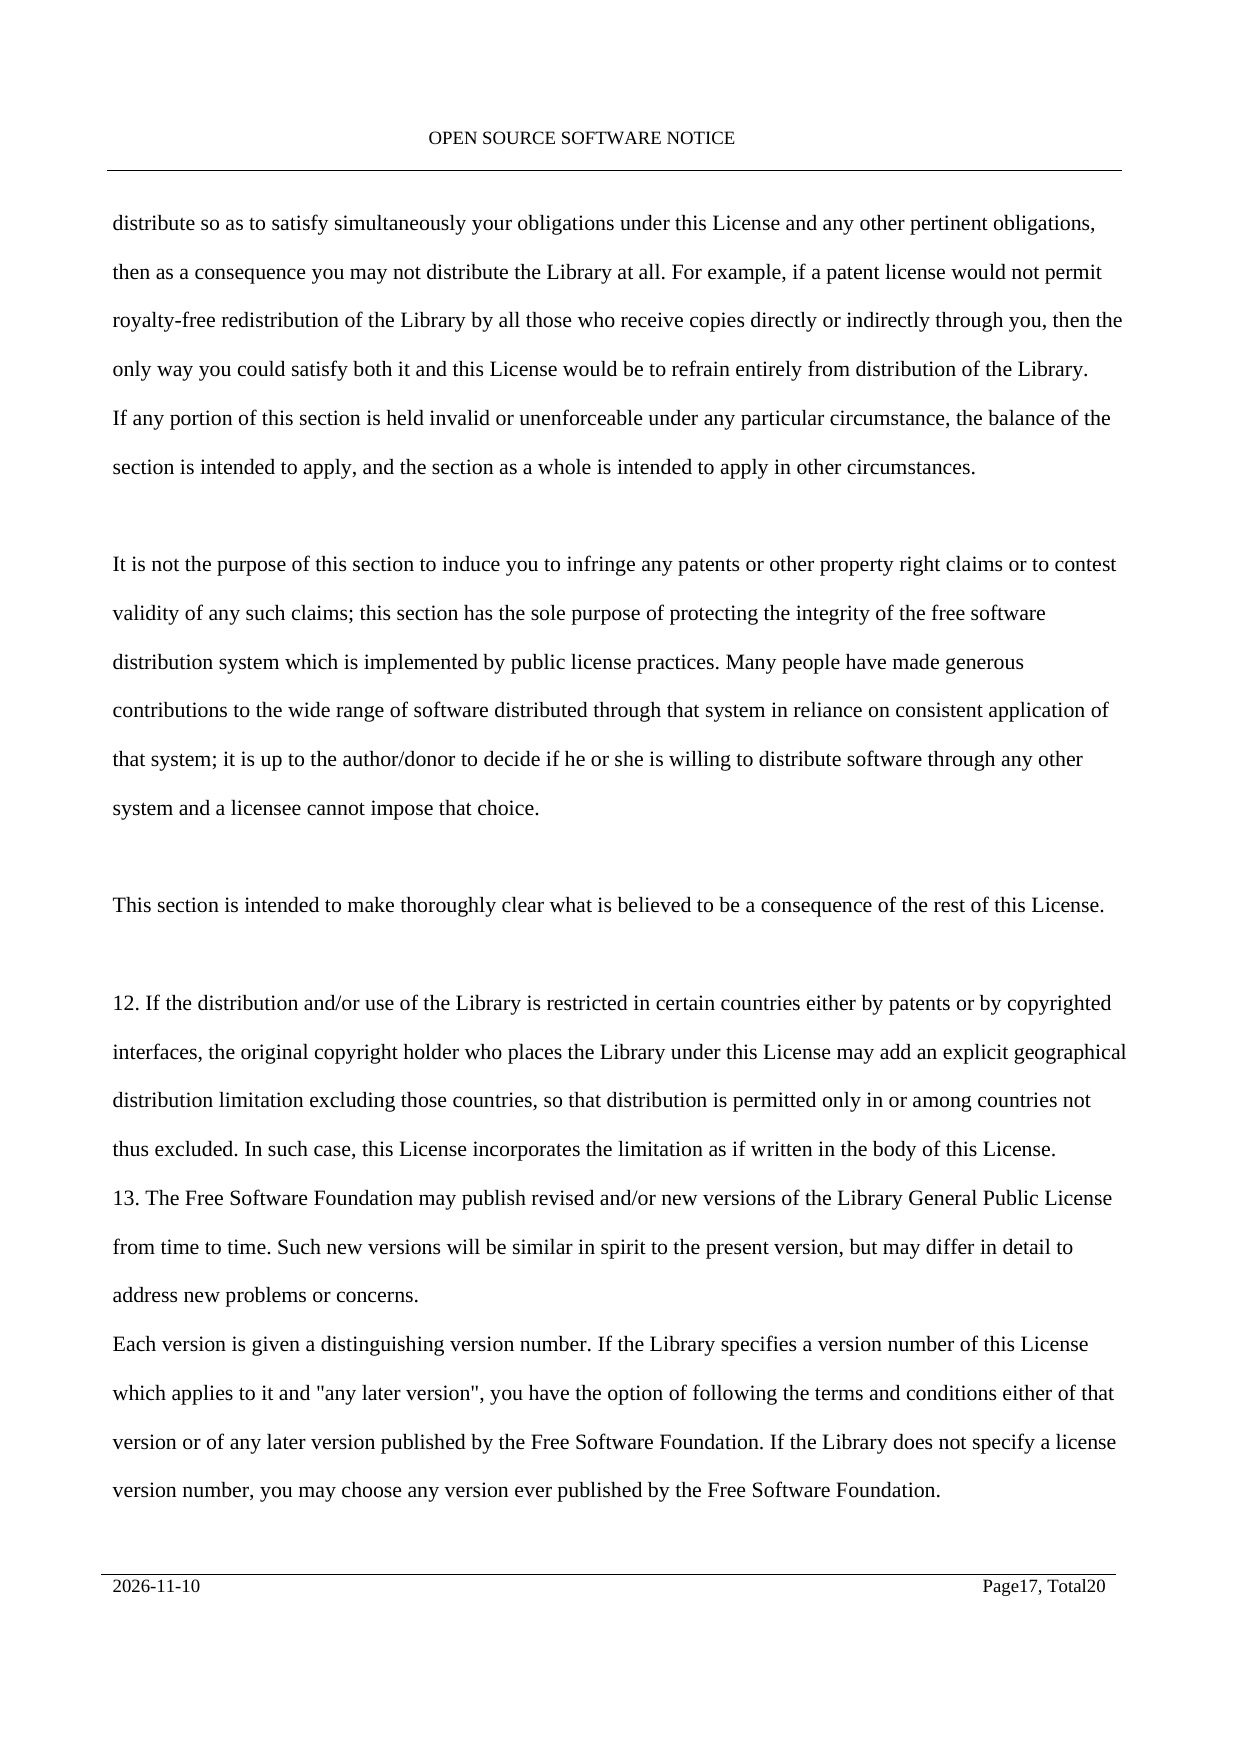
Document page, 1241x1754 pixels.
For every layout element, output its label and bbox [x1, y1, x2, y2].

text [112, 206, 1128, 1506]
